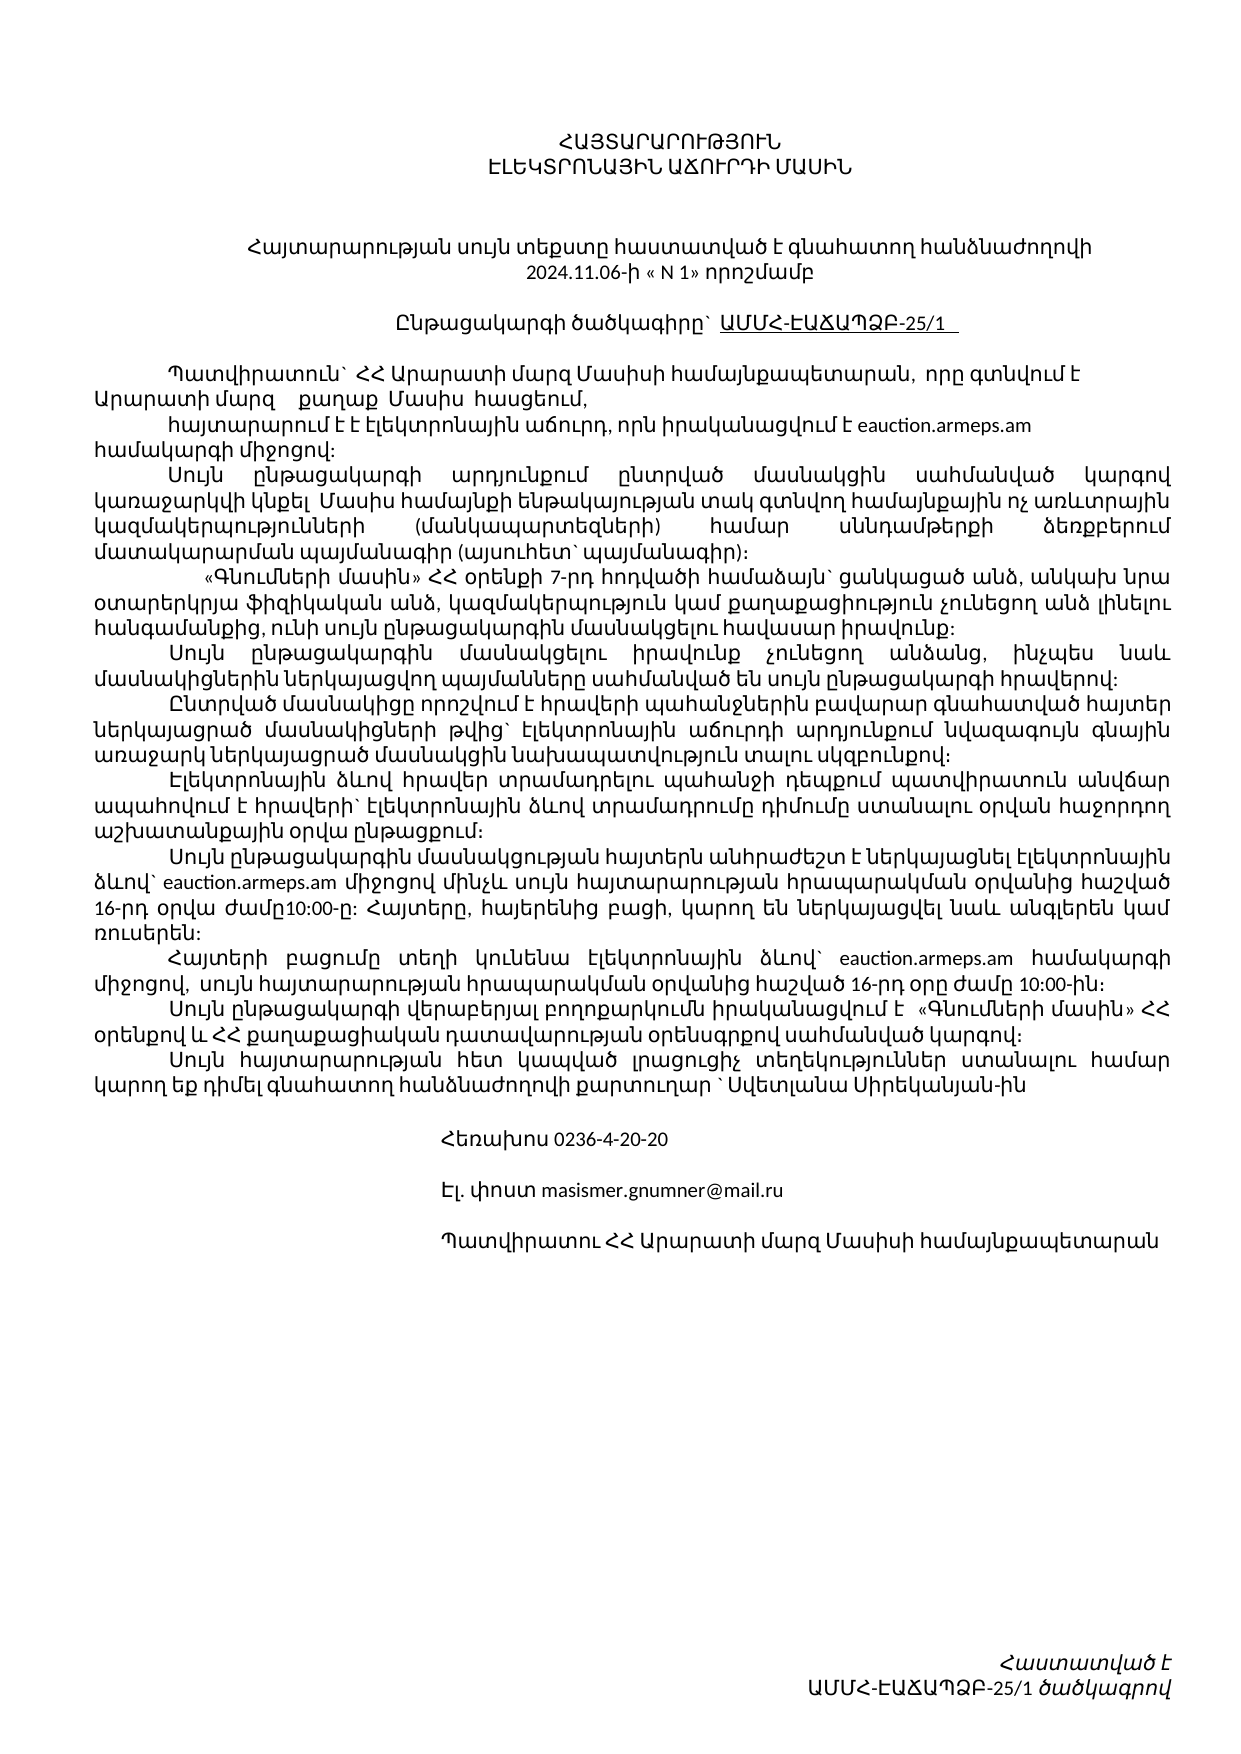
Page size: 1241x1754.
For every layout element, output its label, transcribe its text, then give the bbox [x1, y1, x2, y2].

text Էլ. փոստ masismer.gnumner@mail.ru [94, 1177, 1171, 1203]
text Հայտերի բացումը տեղի կունենա էլեկտրոնային ձևով` eauction.armeps.am համակարգի միջոցով, սույն հայտարարության հրապարակման օրվանից հաշված 16-րդ օրը ժամը 10:00-ին։ [94, 946, 1171, 996]
text հայտարարում է է էլեկտրոնային աճուրդ, որն իրականացվում է eauction.armeps.am համակարգի միջոցով: [94, 412, 1171, 463]
text ՀԱՅՏԱՐԱՐՈՒԹՅՈՒՆ [94, 129, 1171, 154]
text ԱՄՄՀ-ԷԱՃԱՊՁԲ-25/1 ծածկագրով [94, 1675, 1171, 1701]
text Սույն ընթացակարգի արդյունքում ընտրված մասնակցին սահմանված կարգով կառաջարկվի կնքել Մասիս համայնքի ենթակայության տակ գտնվող համայնքային ոչ առևտրային կազմակերպությունների (մանկապարտեզների) համար սննդամթերքի ձեռքբերում մատակարարման պայմանագիր (այսուհետ` պայմանագիր)։ [94, 463, 1171, 564]
text Սույն հայտարարության հետ կապված լրացուցիչ տեղեկություններ ստանալու համար կարող եք դիմել գնահատող հանձնաժողովի քարտուղար ` Սվետլանա Սիրեկանյան-ին [94, 1047, 1171, 1098]
text Ընթացակարգի ծածկագիրը` ԱՄՄՀ-ԷԱՃԱՊՁԲ-25/1 [94, 310, 1171, 336]
text Հայտարարության սույն տեքստը հաստատված է գնահատող հանձնաժողովի [94, 234, 1171, 259]
text ԷԼԵԿՏՐՈՆԱՅԻՆ ԱՃՈՒՐԴԻ ՄԱՍԻՆ [94, 154, 1171, 180]
text Սույն ընթացակարգի վերաբերյալ բողոքարկումն իրականացվում է «Գնումների մասին» ՀՀ օրենքով և ՀՀ քաղաքացիական դատավարության օրենսգրքով սահմանված կարգով։ [94, 996, 1171, 1047]
text «Գնումների մասին» ՀՀ օրենքի 7-րդ հոդվածի համաձայն` ցանկացած անձ, անկախ նրա օտարերկրյա ֆիզիկական անձ, կազմակերպություն կամ քաղաքացիություն չունեցող անձ լինելու հանգամանքից, ունի սույն ընթացակարգին մասնակցելու հավասար իրավունք: [94, 564, 1171, 641]
text Հաստատված է [94, 1650, 1171, 1675]
text Ընտրված մասնակիցը որոշվում է հրավերի պահանջներին բավարար գնահատված հայտեր ներկայացրած մասնակիցների թվից` էլեկտրոնային աճուրդի արդյունքում նվազագույն գնային առաջարկ ներկայացրած մասնակցին նախապատվություն տալու սկզբունքով։ [94, 691, 1171, 768]
text Պատվիրատուն` ՀՀ Արարատի մարզ Մասիսի համայնքապետարան, որը գտնվում է Արարատի մարզ քաղաք Մասիս հասցեում, [94, 361, 1171, 412]
text Հեռախոս 0236-4-20-20 [94, 1126, 1171, 1152]
text Պատվիրատու ՀՀ Արարատի մարզ Մասիսի համայնքապետարան [94, 1228, 1171, 1253]
text Սույն ընթացակարգին մասնակցության հայտերն անհրաժեշտ է ներկայացնել էլեկտրոնային ձևով` eauction.armeps.am միջոցով մինչև սույն հայտարարության հրապարակման օրվանից հաշված 16-րդ օրվա ժամը10:00-ը: Հայտերը, հայերենից բացի, կարող են ներկայացվել նաև անգլերեն կամ ռուսերեն: [94, 844, 1171, 946]
text Էլեկտրոնային ձևով հրավեր տրամադրելու պահանջի դեպքում պատվիրատուն անվճար ապահովում է հրավերի` էլեկտրոնային ձևով տրամադրումը դիմումը ստանալու օրվան հաջորդող աշխատանքային օրվա ընթացքում։ [94, 768, 1171, 844]
text 2024.11.06 -ի « N 1» որոշմամբ [94, 259, 1171, 285]
text Սույն ընթացակարգին մասնակցելու իրավունք չունեցող անձանց, ինչպես նաև մասնակիցներին ներկայացվող պայմանները սահմանված են սույն ընթացակարգի հրավերով: [94, 641, 1171, 691]
